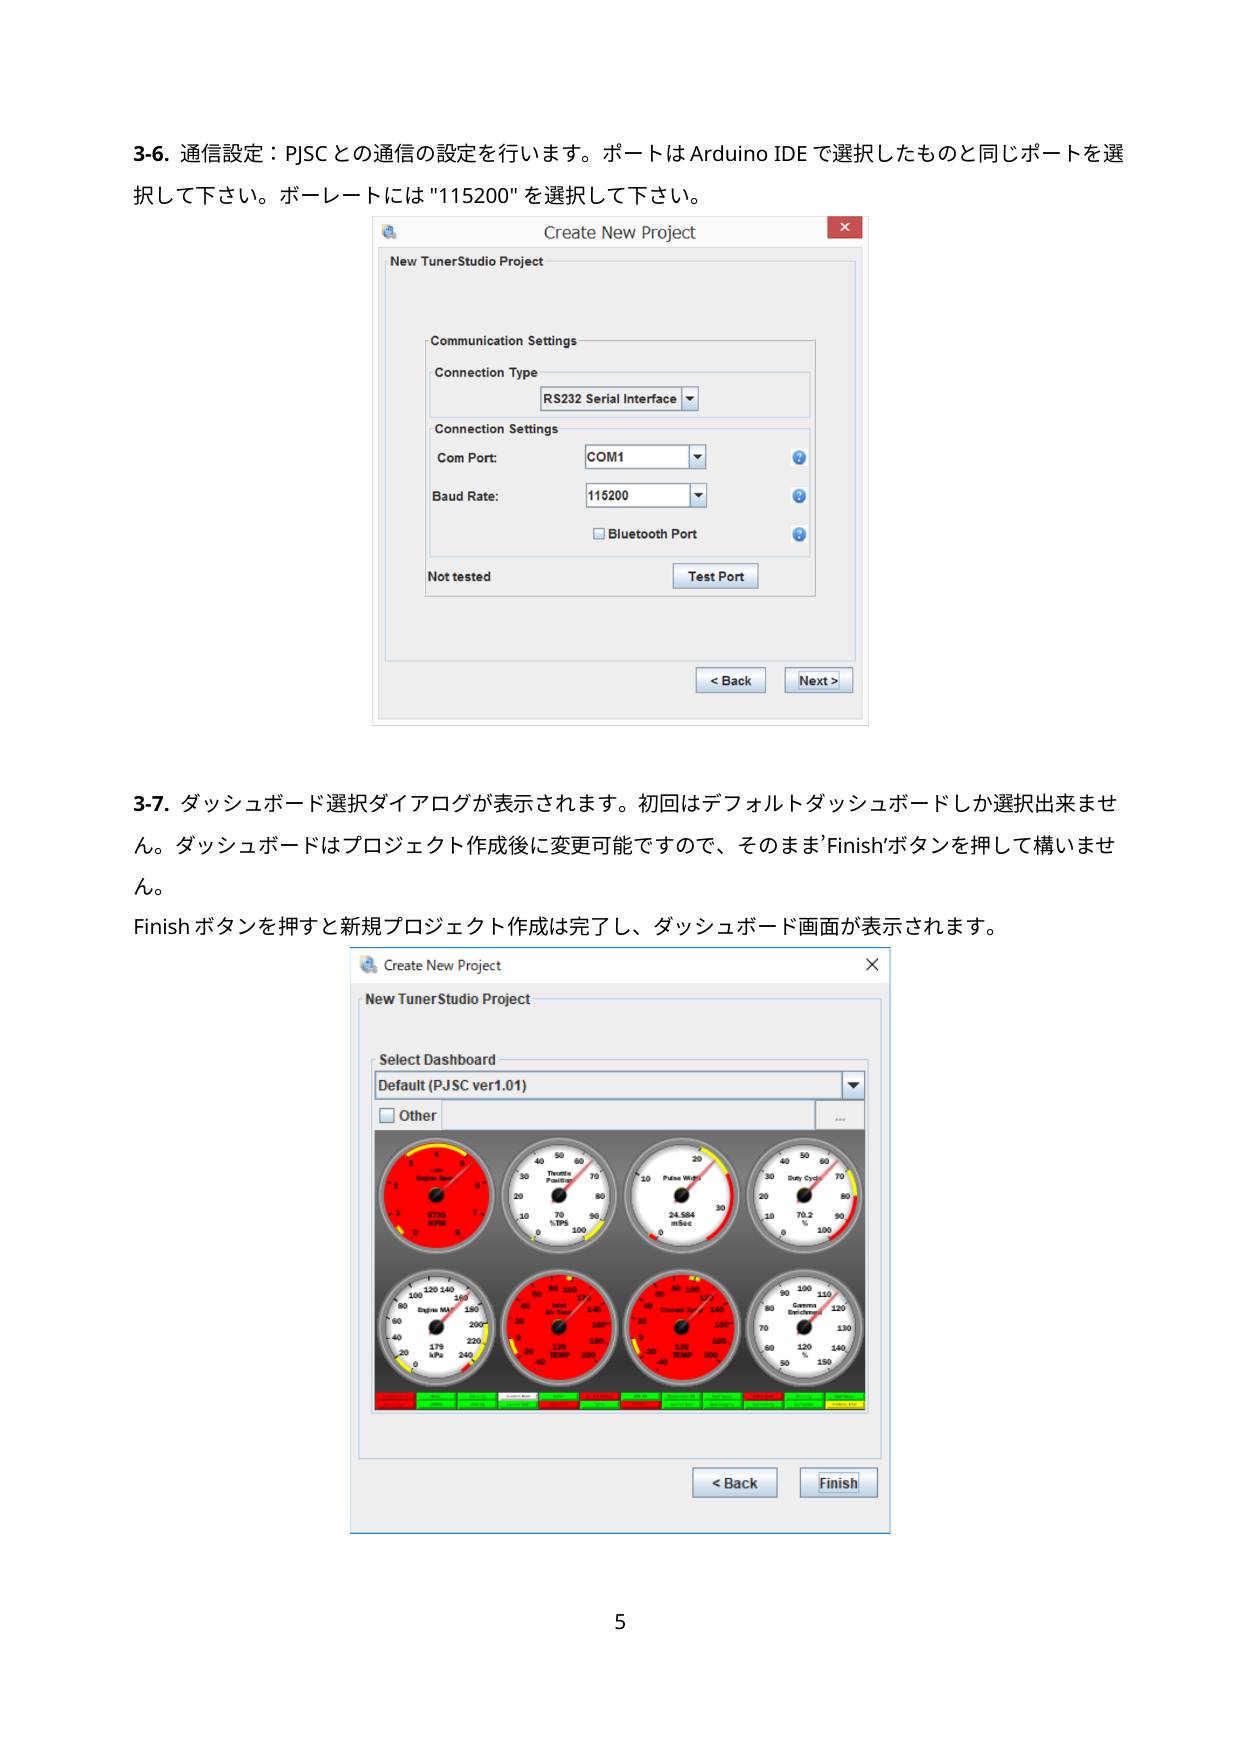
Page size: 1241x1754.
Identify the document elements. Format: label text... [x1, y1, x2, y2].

picture [350, 947, 891, 1534]
text 3-7. ダッシュボード選択ダイアログが表示されます。初回はデフォルトダッシュボードしか選択出来ません。ダッシュボードはプロジェクト作成後に変更可能ですので、そのまま’Finish’ボタンを押して構いません。 [133, 784, 1128, 904]
text 3-6. 通信設定：PJSCとの通信の設定を行います。ポートはArduino IDEで選択したものと同じポートを選択して下さい。ボーレートには "115200" を選択して下さい。 [133, 134, 1128, 213]
picture [371, 216, 869, 726]
text Finishボタンを押すと新規プロジェクト作成は完了し、ダッシュボード画面が表示されます。 [112, 907, 1128, 944]
